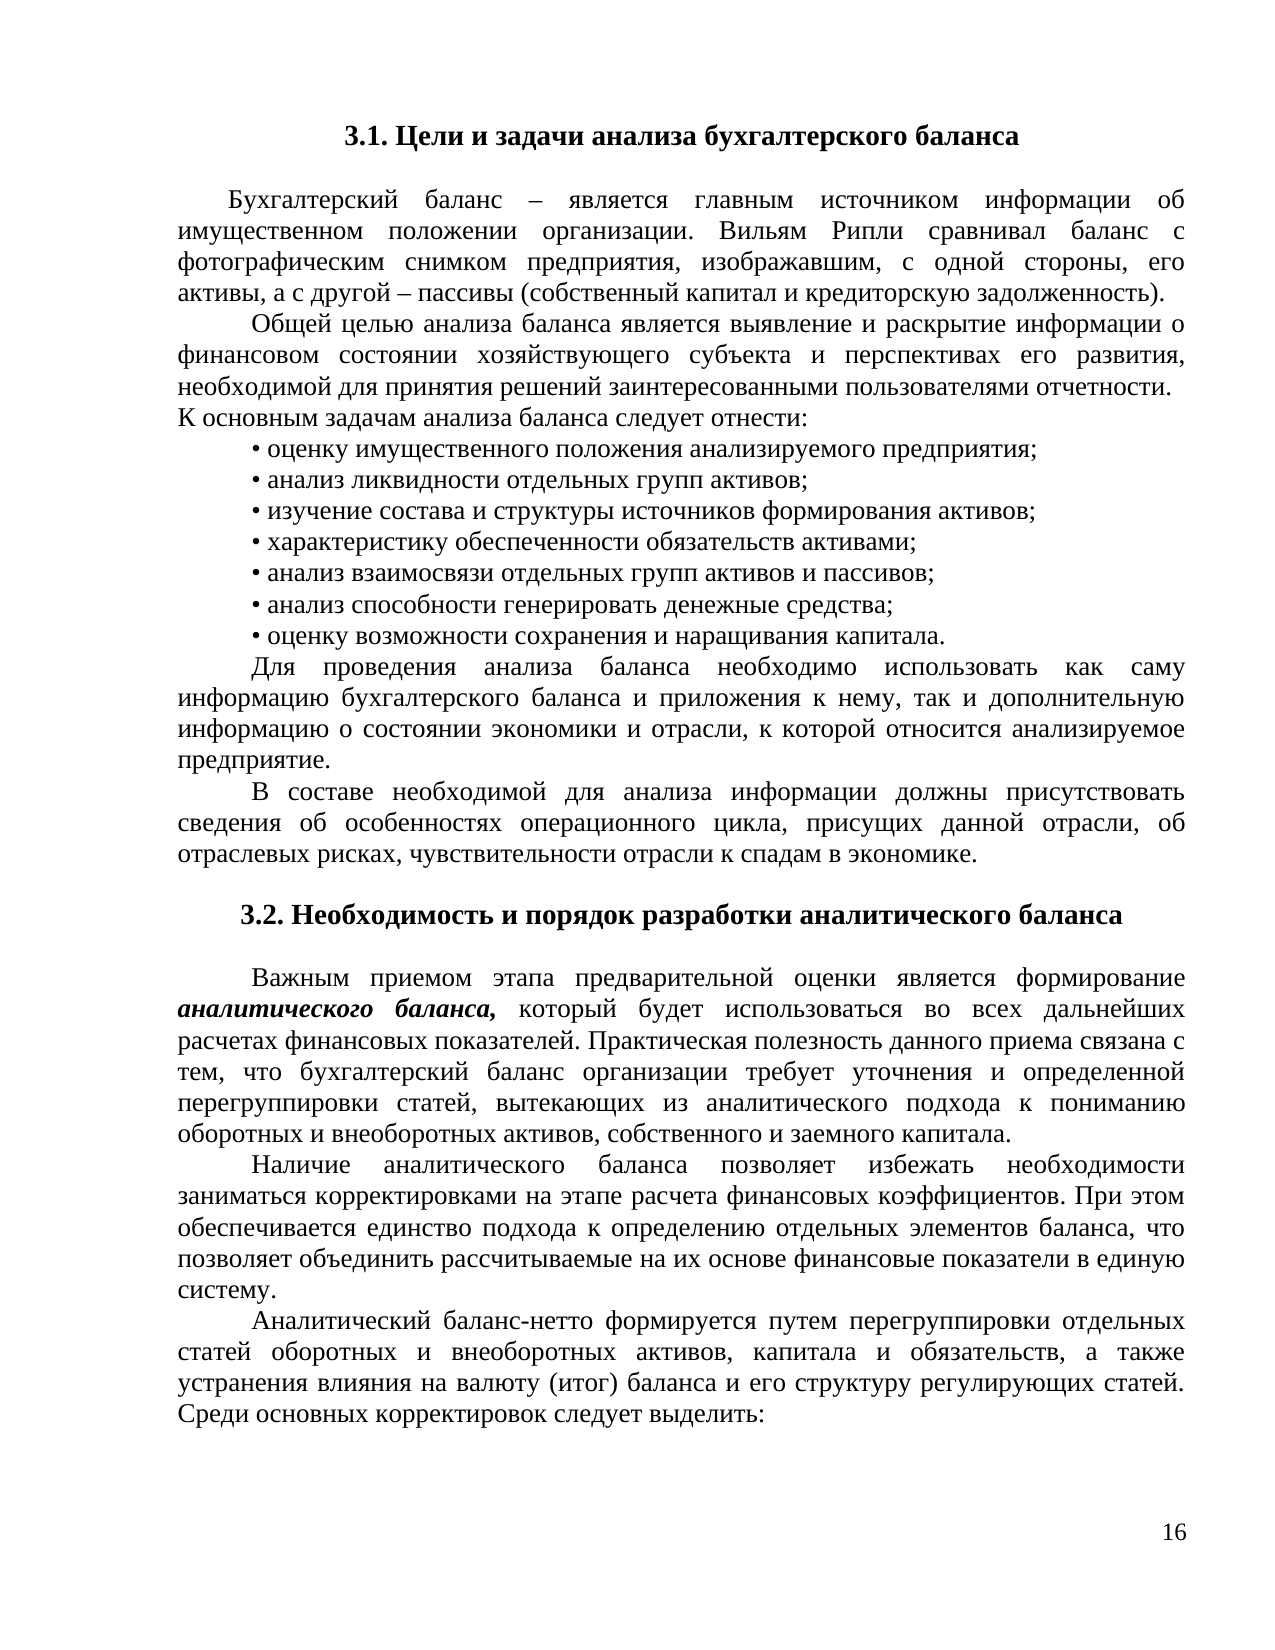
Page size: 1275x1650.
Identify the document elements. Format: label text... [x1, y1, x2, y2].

text Наличие аналитического баланса позволяет избежать необходимости заниматься корректировками на этапе расчета финансовых коэффициентов. При этом обеспечивается единство подхода к определению отдельных элементов баланса, что позволяет объединить рассчитываемые на их основе финансовые показатели в единую систему. [177, 1148, 1186, 1304]
text • изучение состава и структуры источников формирования активов; [177, 494, 1186, 525]
text • оценку имущественного положения анализируемого предприятия; [177, 432, 1186, 463]
text • характеристику обеспеченности обязательств активами; [177, 525, 1186, 557]
text Общей целью анализа баланса является выявление и раскрытие информации о финансовом состоянии хозяйствующего субъекта и перспективах его развития, необходимой для принятия решений заинтересованными пользователями отчетности. [177, 307, 1186, 401]
text Аналитический баланс-нетто формируется путем перегруппировки отдельных статей оборотных и внеоборотных активов, капитала и обязательств, а также устранения влияния на валюту (итог) баланса и его структуру регулирующих статей. Среди основных корректировок следует выделить: [177, 1304, 1186, 1429]
text Важным приемом этапа предварительной оценки является формирование аналитического баланса, который будет использоваться во всех дальнейших расчетах финансовых показателей. Практическая полезность данного приема связана с тем, что бухгалтерский баланс организации требует уточнения и определенной перегруппировки статей, вытекающих из аналитического подхода к пониманию оборотных и внеоборотных активов, собственного и заемного капитала. [177, 961, 1186, 1148]
text 3.2. Необходимость и порядок разработки аналитического баланса [177, 897, 1186, 930]
text • анализ способности генерировать денежные средства; [177, 588, 1186, 619]
text • оценку возможности сохранения и наращивания капитала. [177, 619, 1186, 650]
text Для проведения анализа баланса необходимо использовать как саму информацию бухгалтерского баланса и приложения к нему, так и дополнительную информацию о состоянии экономики и отрасли, к которой относится анализируемое предприятие. [177, 650, 1186, 774]
text • анализ взаимосвязи отдельных групп активов и пассивов; [177, 557, 1186, 588]
text Бухгалтерский баланс – является главным источником информации об имущественном положении организации. Вильям Рипли сравнивал баланс с фотографическим снимком предприятия, изображавшим, с одной стороны, его активы, а с другой – пассивы (собственный капитал и кредиторскую задолженность). [177, 183, 1186, 307]
text 3.1. Цели и задачи анализа бухгалтерского баланса [177, 118, 1186, 152]
text • анализ ликвидности отдельных групп активов; [177, 463, 1186, 494]
text В составе необходимой для анализа информации должны присутствовать сведения об особенностях операционного цикла, присущих данной отрасли, об отраслевых рисках, чувствительности отрасли к спадам в экономике. [177, 774, 1186, 868]
text К основным задачам анализа баланса следует отнести: [177, 401, 1186, 432]
